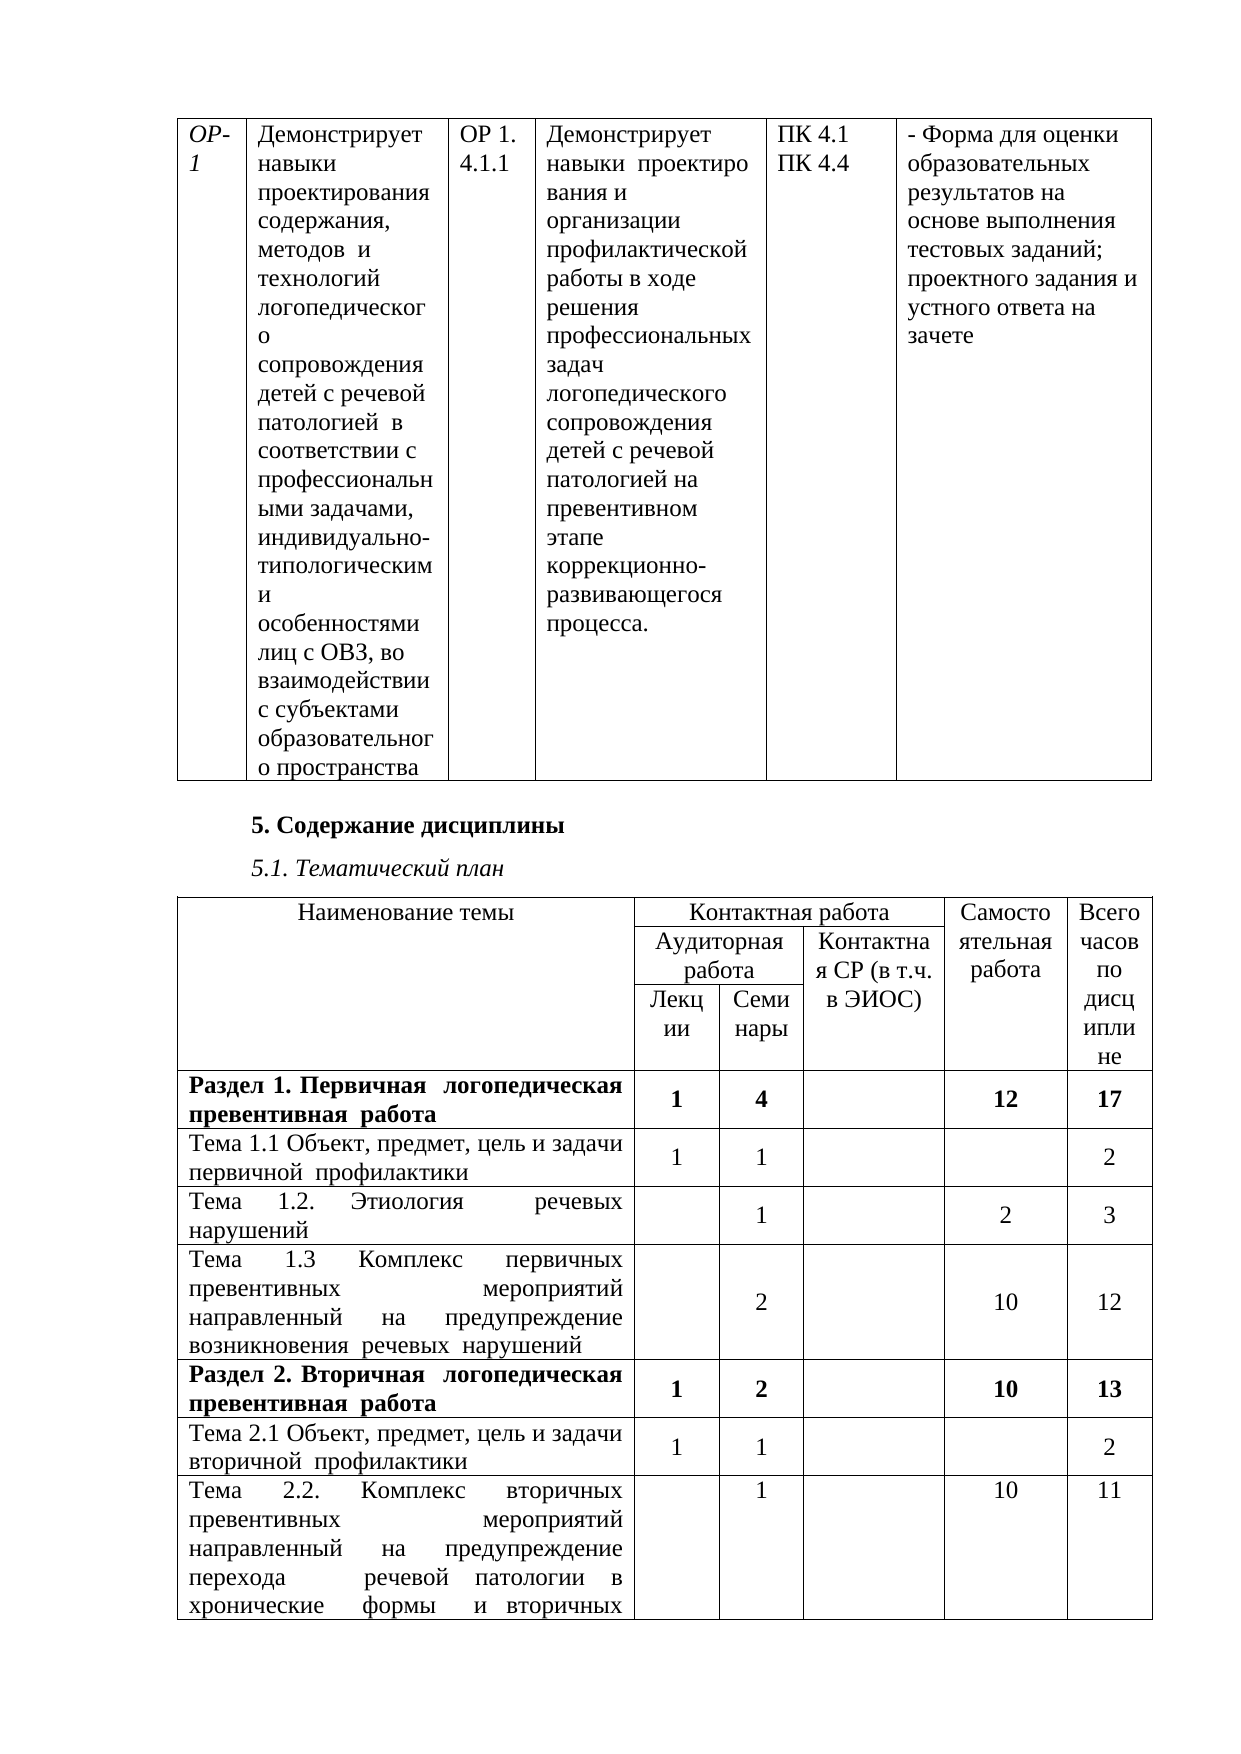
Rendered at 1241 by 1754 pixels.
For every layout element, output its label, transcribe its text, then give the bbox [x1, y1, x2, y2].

table_cell Тема 2.1 Объект, предмет, цель и задачи вторичной профилактики [178, 1418, 634, 1475]
table_cell Демонстрирует навыки проектирования и организации профилактической работы в ходе решения профессиональных задач логопедического сопровождения детей с речевой патологией на превентивном этапе коррекционно-развивающегося процесса. [536, 119, 766, 780]
table_cell 10 [945, 1245, 1067, 1359]
table_cell [804, 1245, 944, 1359]
table_cell [635, 1476, 719, 1619]
table_cell 13 [1068, 1360, 1152, 1417]
table_cell 1 [635, 1129, 719, 1186]
table_cell 1 [635, 1418, 719, 1475]
table_header Наименование темы [178, 898, 634, 1069]
table_cell 10 [945, 1476, 1067, 1619]
table_cell Аудиторная работа [635, 927, 803, 984]
table_cell 1 [635, 1071, 719, 1127]
table_cell 17 [1068, 1071, 1152, 1127]
table_cell Ор 1. 4.1.1 [449, 119, 535, 780]
table_cell [804, 1418, 944, 1475]
table_cell 3 [1068, 1187, 1152, 1243]
table_cell Контактная СР (в т.ч. в ЭИОС) [804, 927, 944, 1069]
table_cell 1 [720, 1187, 803, 1243]
table_cell 2 [1068, 1418, 1152, 1475]
text 5.1. Тематический план [177, 853, 1152, 882]
table_cell 1 [635, 1360, 719, 1417]
table_cell 4 [720, 1071, 803, 1127]
table_cell [804, 1129, 944, 1186]
table_cell 12 [1068, 1245, 1152, 1359]
table_cell Раздел 1. Первичная логопедическая превентивная работа [178, 1071, 634, 1127]
table_cell [945, 1129, 1067, 1186]
table_cell 2 [1068, 1129, 1152, 1186]
table_header Самостоятельная работа [945, 898, 1067, 1069]
table_cell Демонстрирует навыки проектирования содержания, методов и технологий логопедического сопровождения детей с речевой патологией в соответствии с профессиональными задачами, индивидуально-типологическими особенностями лиц с ОВЗ, во взаимодействии с субъектами образовательного пространства [247, 119, 448, 780]
table_cell 1 [720, 1418, 803, 1475]
table_header Всего часов по дисциплине [1068, 898, 1152, 1069]
table_header Контактная работа [635, 898, 944, 926]
table_cell Тема 1.1 Объект, предмет, цель и задачи первичной профилактики [178, 1129, 634, 1186]
table_cell Тема 1.2. Этиология речевых нарушений [178, 1187, 634, 1243]
table_cell [804, 1476, 944, 1619]
table_cell [804, 1187, 944, 1243]
table_cell 2 [720, 1245, 803, 1359]
table_cell 1 [720, 1476, 803, 1619]
table_cell ОР-1 [178, 119, 246, 780]
table_cell 12 [945, 1071, 1067, 1127]
table_cell - Форма для оценки образовательных результатов на основе выполнения тестовых заданий; проектного задания и устного ответа на зачете [897, 119, 1151, 780]
text 5. Содержание дисциплины [177, 810, 1152, 839]
table_cell [635, 1187, 719, 1243]
table_cell [945, 1418, 1067, 1475]
table_cell Семинары [720, 985, 803, 1069]
table_cell [804, 1071, 944, 1127]
table_cell [635, 1245, 719, 1359]
table_cell 2 [945, 1187, 1067, 1243]
table_cell Лекции [635, 985, 719, 1069]
table_cell Тема 1.3 Комплекс первичных превентивных мероприятий направленный на предупреждение возникновения речевых нарушений [178, 1245, 634, 1359]
table_cell 1 [720, 1129, 803, 1186]
table_cell Раздел 2. Вторичная логопедическая превентивная работа [178, 1360, 634, 1417]
table_cell 2 [720, 1360, 803, 1417]
table_cell 10 [945, 1360, 1067, 1417]
table_cell ПК 4.1 ПК 4.4 [767, 119, 896, 780]
table_cell [804, 1360, 944, 1417]
table_cell 11 [1068, 1476, 1152, 1619]
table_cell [178, 1476, 634, 1619]
